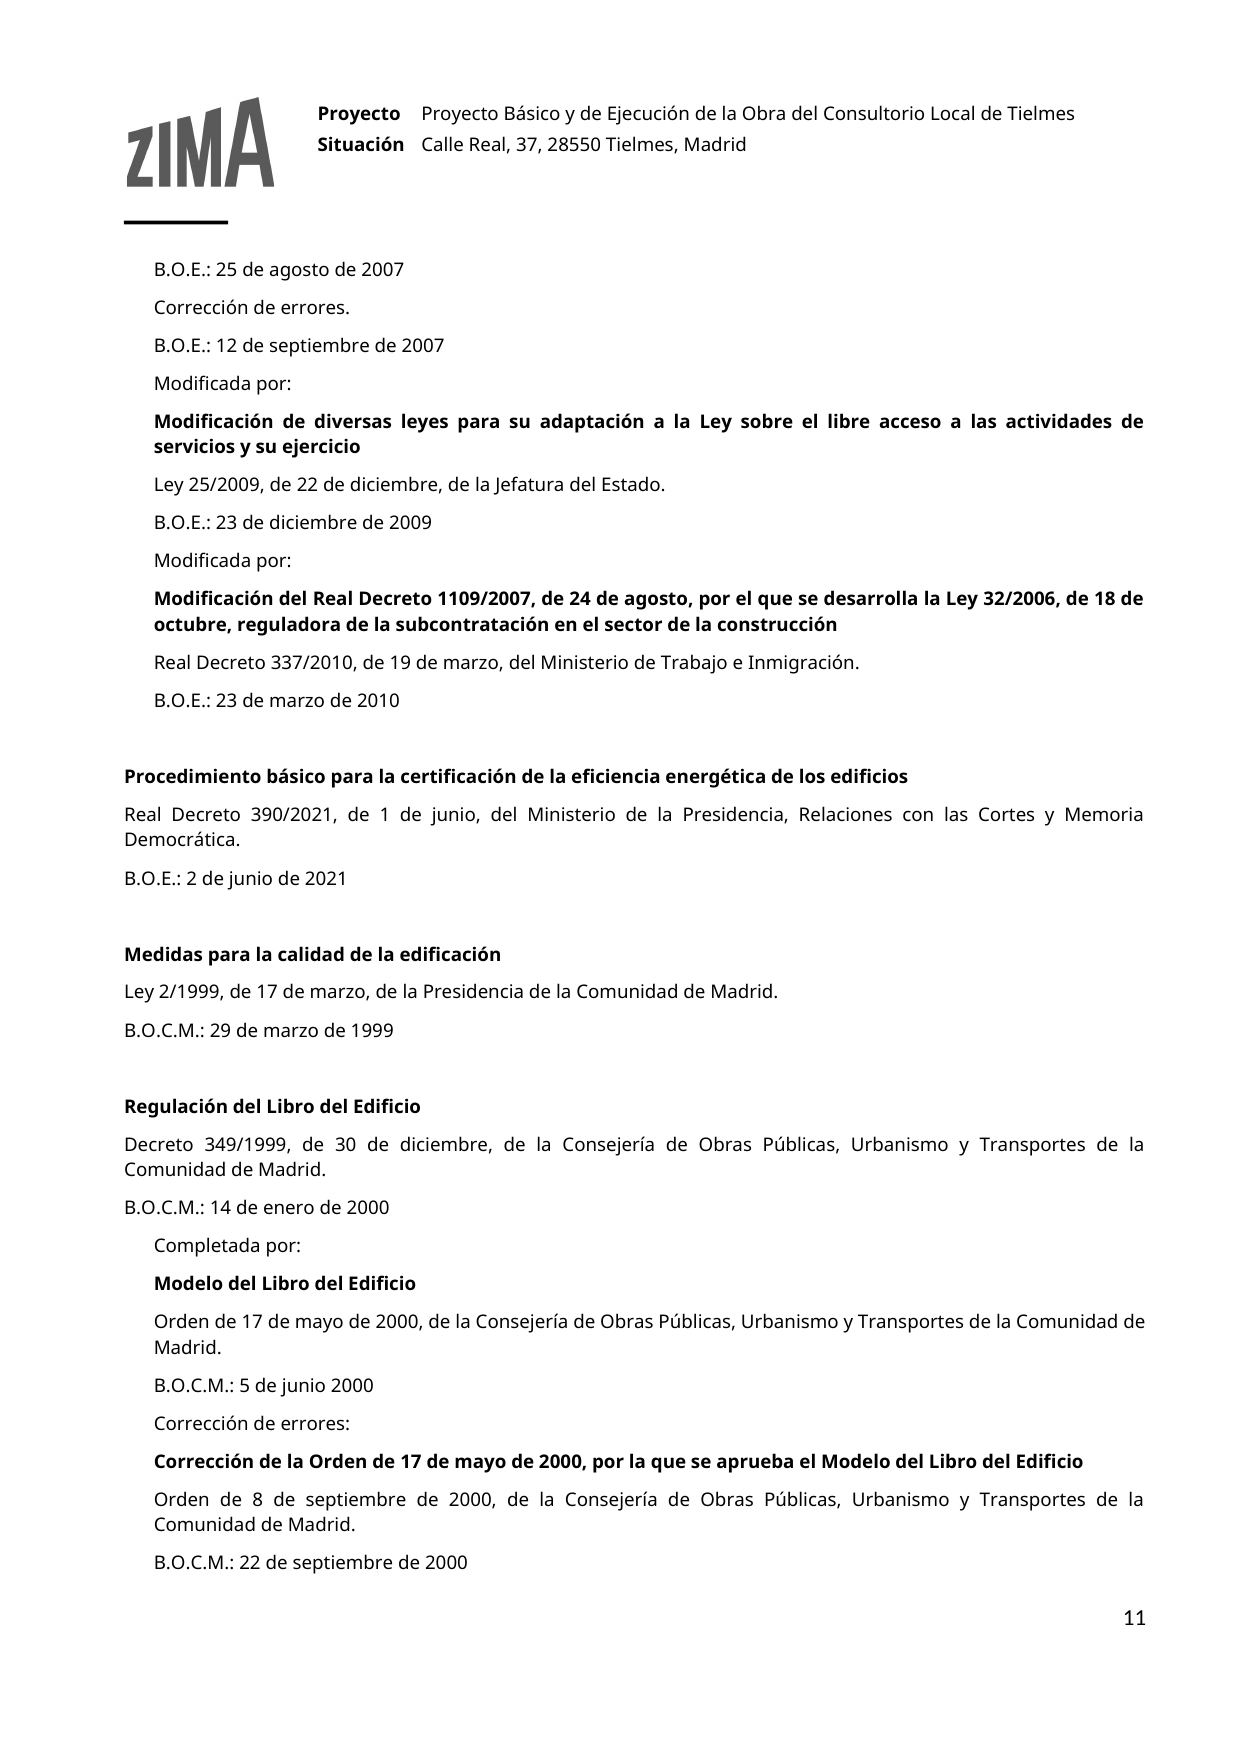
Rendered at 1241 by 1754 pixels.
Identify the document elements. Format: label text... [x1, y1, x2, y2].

text Modificada por: [153, 548, 1146, 573]
text Corrección de errores: [153, 1410, 1146, 1436]
text Real Decreto 390/2021, de 1 de junio, del Ministerio de la Presidencia, Relaciones con las Cortes y Memoria Democrática. [124, 801, 1146, 852]
text Ley 25/2009, de 22 de diciembre, de la Jefatura del Estado. [153, 472, 1146, 497]
text Orden de 17 de mayo de 2000, de la Consejería de Obras Públicas, Urbanismo y Transportes de la Comunidad de Madrid. [153, 1308, 1146, 1359]
text B.O.E.: 12 de septiembre de 2007 [153, 332, 1146, 357]
text Decreto 349/1999, de 30 de diciembre, de la Consejería de Obras Públicas, Urbanismo y Transportes de la Comunidad de Madrid. [124, 1131, 1146, 1182]
text B.O.C.M.: 5 de junio 2000 [153, 1372, 1146, 1398]
text Procedimiento básico para la certificación de la eficiencia energética de los edificios [124, 763, 1146, 789]
text B.O.E.: 25 de agosto de 2007 [153, 256, 1146, 281]
text Regulación del Libro del Edificio [124, 1093, 1146, 1118]
text Real Decreto 337/2010, de 19 de marzo, del Ministerio de Trabajo e Inmigración. [153, 649, 1146, 675]
text B.O.E.: 2 de junio de 2021 [124, 865, 1146, 890]
text B.O.C.M.: 22 de septiembre de 2000 [153, 1550, 1146, 1575]
text Corrección de errores. [153, 294, 1146, 319]
text B.O.C.M.: 14 de enero de 2000 [124, 1194, 1146, 1220]
text Orden de 8 de septiembre de 2000, de la Consejería de Obras Públicas, Urbanismo y Transportes de la Comunidad de Madrid. [153, 1486, 1146, 1537]
text Modelo del Libro del Edificio [153, 1271, 1146, 1296]
text Modificación de diversas leyes para su adaptación a la Ley sobre el libre acceso a las actividades de servicios y su ejercicio [153, 408, 1146, 459]
text B.O.E.: 23 de diciembre de 2009 [153, 509, 1146, 535]
text Completada por: [153, 1232, 1146, 1258]
text B.O.C.M.: 29 de marzo de 1999 [124, 1017, 1146, 1042]
text Medidas para la calidad de la edificación [124, 941, 1146, 966]
text B.O.E.: 23 de marzo de 2010 [153, 687, 1146, 713]
text Corrección de la Orden de 17 de mayo de 2000, por la que se aprueba el Modelo del Libro del Edificio [153, 1448, 1146, 1474]
text Modificada por: [153, 370, 1146, 396]
picture [126, 97, 275, 189]
text Ley 2/1999, de 17 de marzo, de la Presidencia de la Comunidad de Madrid. [124, 979, 1146, 1004]
text Modificación del Real Decreto 1109/2007, de 24 de agosto, por el que se desarrolla la Ley 32/2006, de 18 de octubre, reguladora de la subcontratación en el sector de la construcción [153, 586, 1146, 637]
